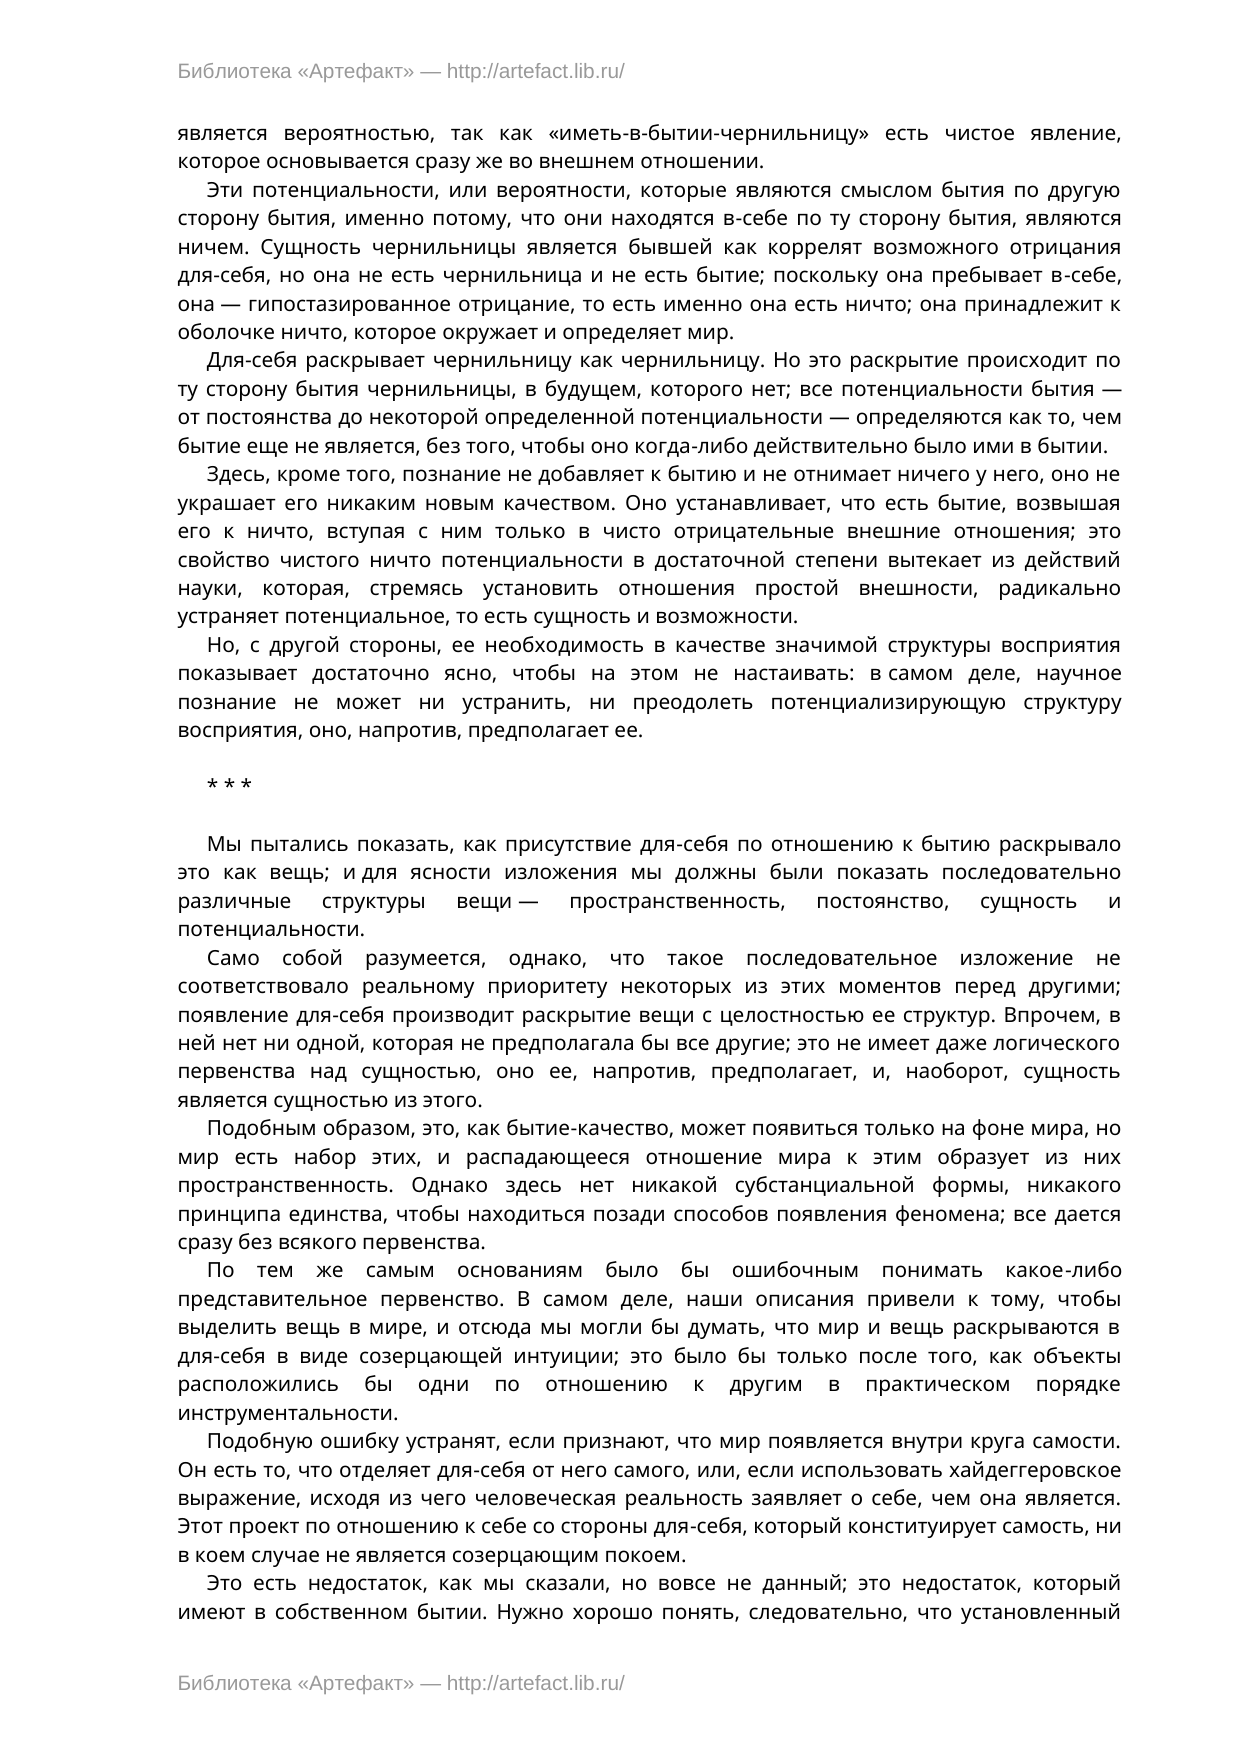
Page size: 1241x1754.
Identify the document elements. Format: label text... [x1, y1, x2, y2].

text Здесь, кроме того, познание не добавляет к бытию и не отнимает ничего у него, оно не украшает его никаким новым качеством. Оно устанавливает, что есть бытие, возвышая его к ничто, вступая с ним только в чисто отрицательные внешние отношения; это свойство чистого ничто потенциальности в достаточной степени вытекает из действий науки, которая, стремясь установить отношения простой внешности, радикально устраняет потенциальное, то есть сущность и возможности. [177, 459, 1122, 630]
text Но, с другой стороны, ее необходимость в качестве значимой структуры восприятия показывает достаточно ясно, чтобы на этом не настаивать: в самом деле, научное познание не может ни устранить, ни преодолеть потенциализирующую структуру восприятия, оно, напротив, предполагает ее. [177, 630, 1122, 744]
text По тем же самым основаниям было бы ошибочным понимать какое-либо представительное первенство. В самом деле, наши описания привели к тому, чтобы выделить вещь в мире, и отсюда мы могли бы думать, что мир и вещь раскрываются в для-себя в виде созерцающей интуиции; это было бы только после того, как объекты расположились бы одни по отношению к другим в практическом порядке инструментальности. [177, 1256, 1122, 1426]
text Подобным образом, это, как бытие-качество, может появиться только на фоне мира, но мир есть набор этих, и распадающееся отношение мира к этим образует из них пространственность. Однако здесь нет никакой субстанциальной формы, никакого принципа единства, чтобы находиться позади способов появления феномена; все дается сразу без всякого первенства. [177, 1113, 1122, 1256]
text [177, 118, 1122, 175]
text Для-себя раскрывает чернильницу как чернильницу. Но это раскрытие происходит по ту сторону бытия чернильницы, в будущем, которого нет; все потенциальности бытия — от постоянства до некоторой определенной потенциальности — определяются как то, чем бытие еще не является, без того, чтобы оно когда-либо действительно было ими в бытии. [177, 346, 1122, 459]
text Подобную ошибку устранят, если признают, что мир появляется внутри круга самости. Он есть то, что отделяет для-себя от него самого, или, если использовать хайдеггеровское выражение, исходя из чего человеческая реальность заявляет о себе, чем она является. Этот проект по отношению к себе со стороны для-себя, который конституирует самость, ни в коем случае не является созерцающим покоем. [177, 1426, 1122, 1568]
text Само собой разумеется, однако, что такое последовательное изложение не соответствовало реальному приоритету некоторых из этих моментов перед другими; появление для-себя производит раскрытие вещи с целостностью ее структур. Впрочем, в ней нет ни одной, которая не предполагала бы все другие; это не имеет даже логического первенства над сущностью, оно ее, напротив, предполагает, и, наоборот, сущность является сущностью из этого. [177, 943, 1122, 1113]
text Эти потенциальности, или вероятности, которые являются смыслом бытия по другую сторону бытия, именно потому, что они находятся в-себе по ту сторону бытия, являются ничем. Сущность чернильницы является бывшей как коррелят возможного отрицания для-себя, но она не есть чернильница и не есть бытие; поскольку она пребывает в-себе, она — гипостазированное отрицание, то есть именно она есть ничто; она принадлежит к оболочке ничто, которое окружает и определяет мир. [177, 175, 1122, 346]
subtitle * * * [177, 772, 1122, 801]
text Мы пытались показать, как присутствие для-себя по отношению к бытию раскрывало это как вещь; и для ясности изложения мы должны были показать последовательно различные структуры вещи — пространственность, постоянство, сущность и потенциальности. [177, 829, 1122, 943]
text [177, 1568, 1122, 1625]
